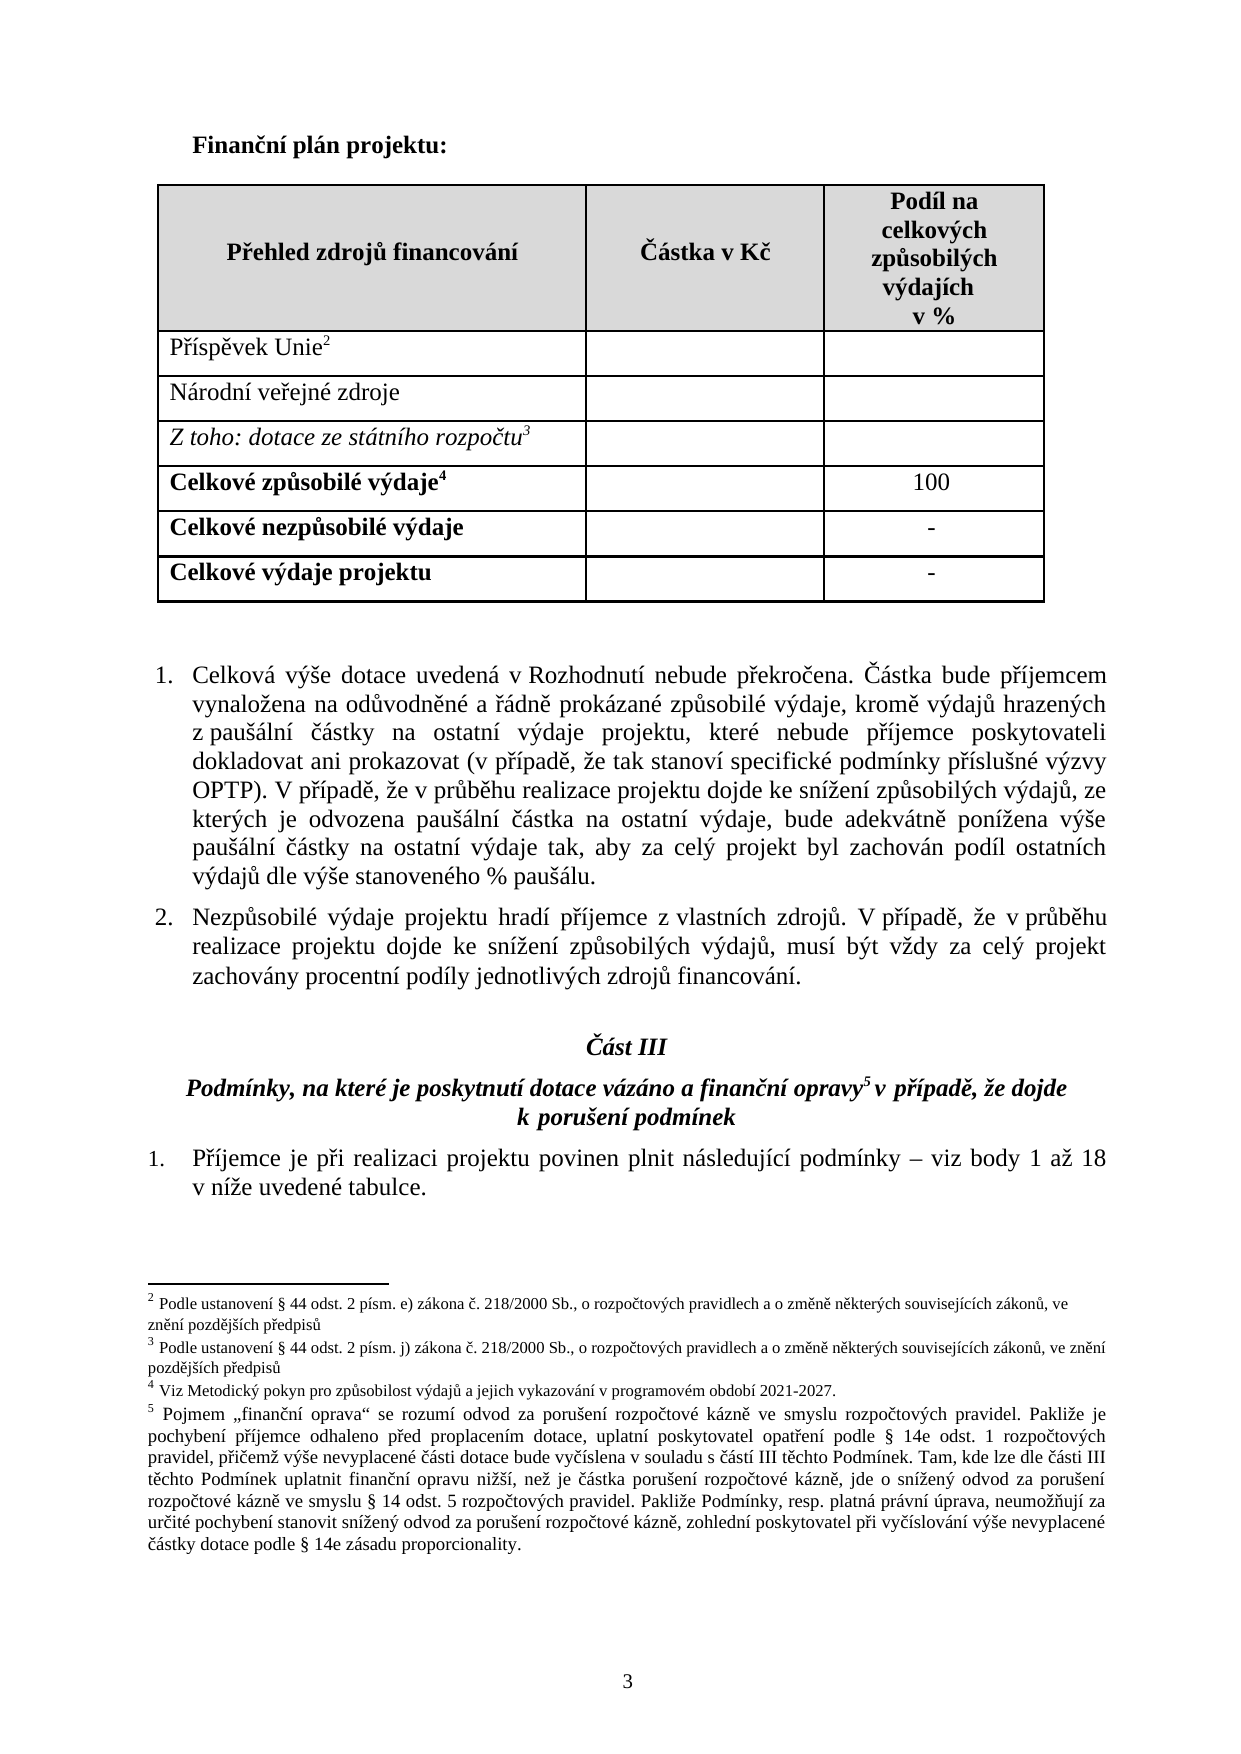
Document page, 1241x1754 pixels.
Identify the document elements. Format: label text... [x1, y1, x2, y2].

table_cell [587, 377, 823, 420]
subtitle Podmínky, na které je poskytnutí dotace vázáno a finanční opravy v případě, že dojde k porušení podmínek [148, 1073, 1107, 1131]
table_cell Celkové nezpůsobilé výdaje [159, 512, 585, 555]
table_cell Národní veřejné zdroje [159, 377, 585, 420]
table_cell Celkové způsobilé výdaje [159, 467, 585, 510]
table_cell Celkové výdaje projektu [159, 558, 585, 600]
list Nezpůsobilé výdaje projektu hradí příjemce z vlastních zdrojů. V případě, že v průběhu realizace projektu dojde ke snížení způsobilých výdajů, musí být vždy za celý projekt zachovány procentní podíly jednotlivých zdrojů financování. [154, 902, 1107, 991]
table_cell [587, 467, 823, 510]
table_cell Z toho: dotace ze státního rozpočtu [159, 422, 585, 465]
text Finanční plán projektu: [192, 130, 1107, 159]
table_cell [825, 332, 1043, 375]
table_cell - [825, 558, 1043, 600]
table_header Podíl na celkových způsobilých výdajích v % [825, 186, 1043, 330]
table_header Částka v Kč [587, 186, 823, 330]
table_cell [587, 512, 823, 555]
table_cell [825, 422, 1043, 465]
table_cell [587, 332, 823, 375]
table_cell [587, 558, 823, 600]
table_cell - [825, 512, 1043, 555]
list Celková výše dotace uvedená v Rozhodnutí nebude překročena. Částka bude příjemcem vynaložena na odůvodněné a řádně prokázané způsobilé výdaje, kromě výdajů hrazených z paušální částky na ostatní výdaje projektu, které nebude příjemce poskytovateli dokladovat ani prokazovat (v případě, že tak stanoví specifické podmínky příslušné výzvy OPTP). V případě, že v průběhu realizace projektu dojde ke snížení způsobilých výdajů, ze kterých je odvozena paušální částka na ostatní výdaje, bude adekvátně ponížena výše paušální částky na ostatní výdaje tak, aby za celý projekt byl zachován podíl ostatních výdajů dle výše stanoveného % paušálu. [154, 660, 1107, 890]
table_cell 100 [825, 467, 1043, 510]
table_cell [825, 377, 1043, 420]
table_cell [587, 422, 823, 465]
table_header Přehled zdrojů financování [159, 186, 585, 330]
text Část III [148, 1032, 1107, 1061]
list Příjemce je při realizaci projektu povinen plnit následující podmínky – viz body 1 až 18 v níže uvedené tabulce. [148, 1143, 1107, 1201]
table_cell Příspěvek Unie [159, 332, 585, 375]
